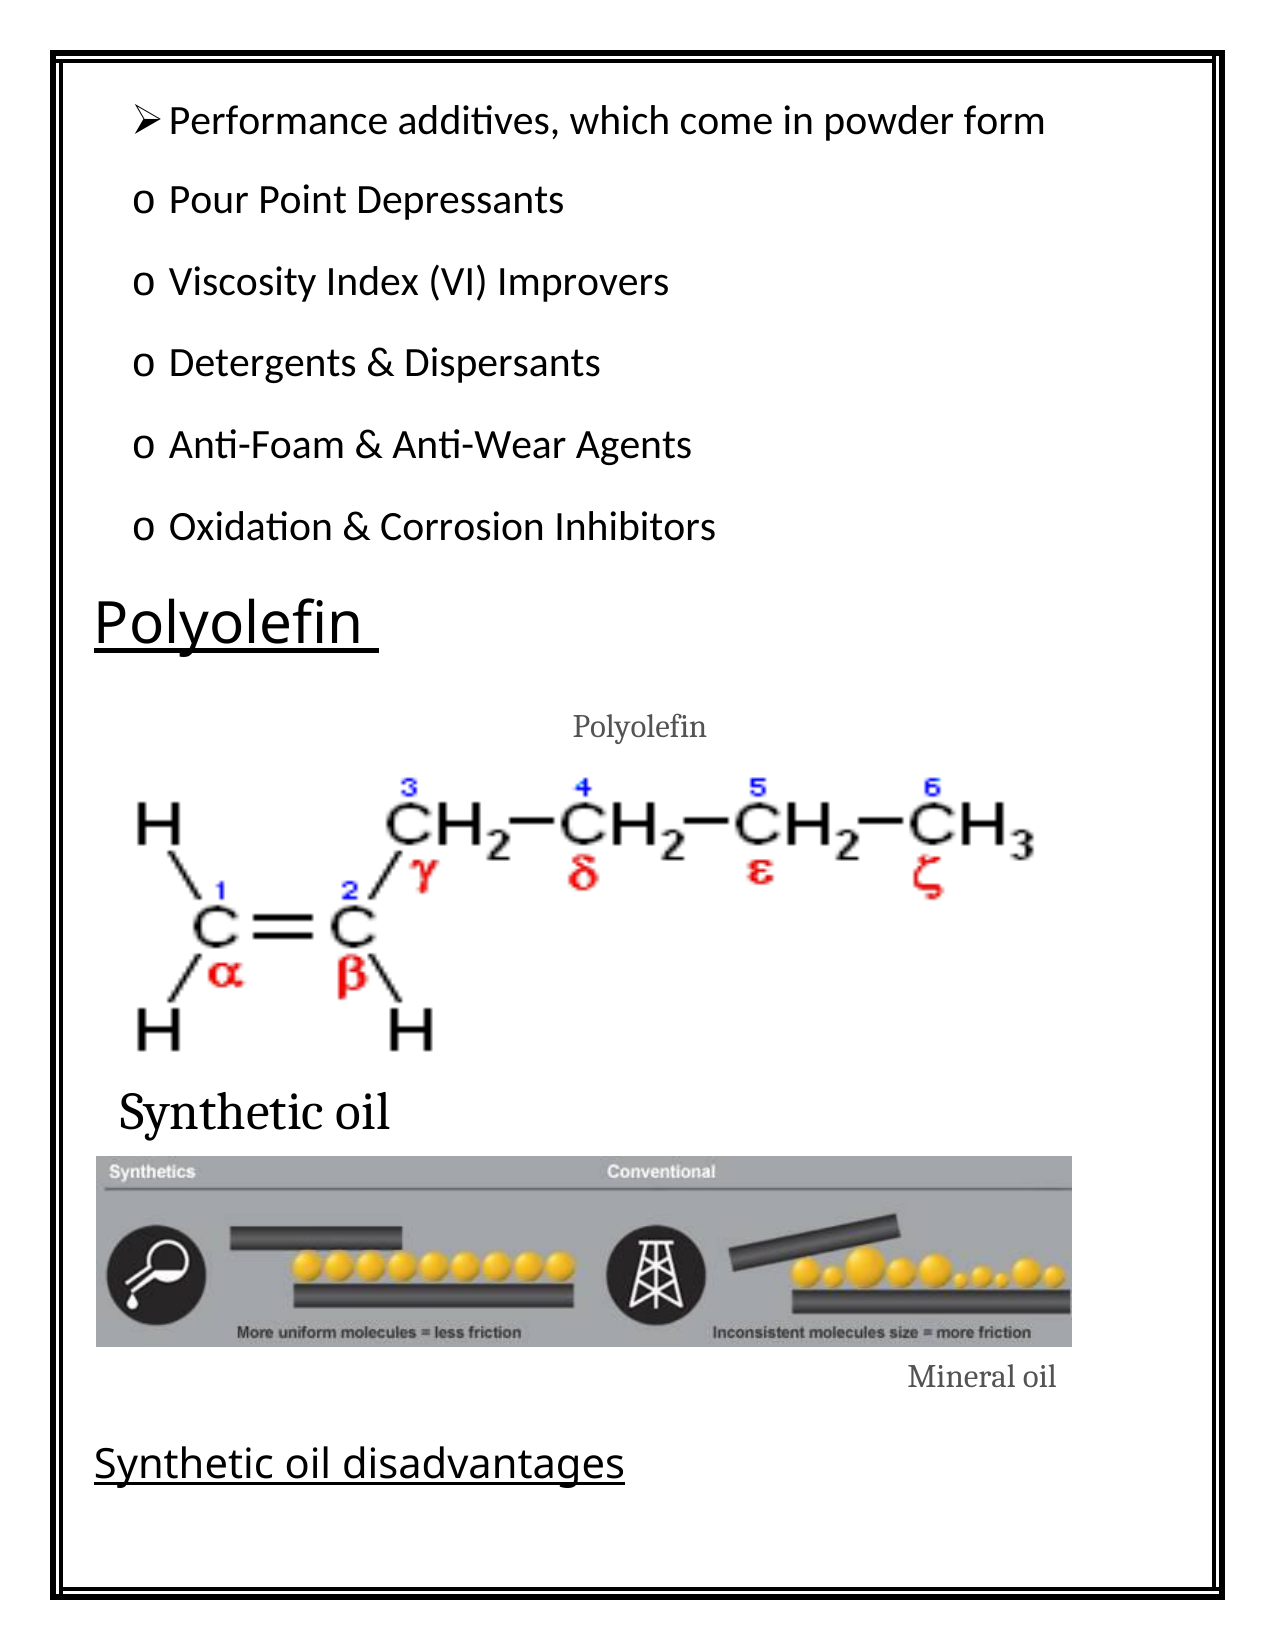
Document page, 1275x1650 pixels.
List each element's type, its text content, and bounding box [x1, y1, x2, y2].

picture [96, 1156, 1072, 1347]
list Anti-Foam & Anti-Wear Agents [131, 418, 1172, 471]
picture [121, 758, 1049, 1076]
list Pour Point Depressants [131, 173, 1172, 226]
list Performance additives, which come in powder form [131, 94, 1172, 144]
list Viscosity Index (VI) Improvers [131, 255, 1172, 308]
list Detergents & Dispersants [131, 336, 1172, 389]
list Oxidation & Corrosion Inhibitors [131, 500, 1172, 553]
text Polyolefin [94, 581, 1172, 661]
text Synthetic oil disadvantages [94, 1434, 1172, 1490]
